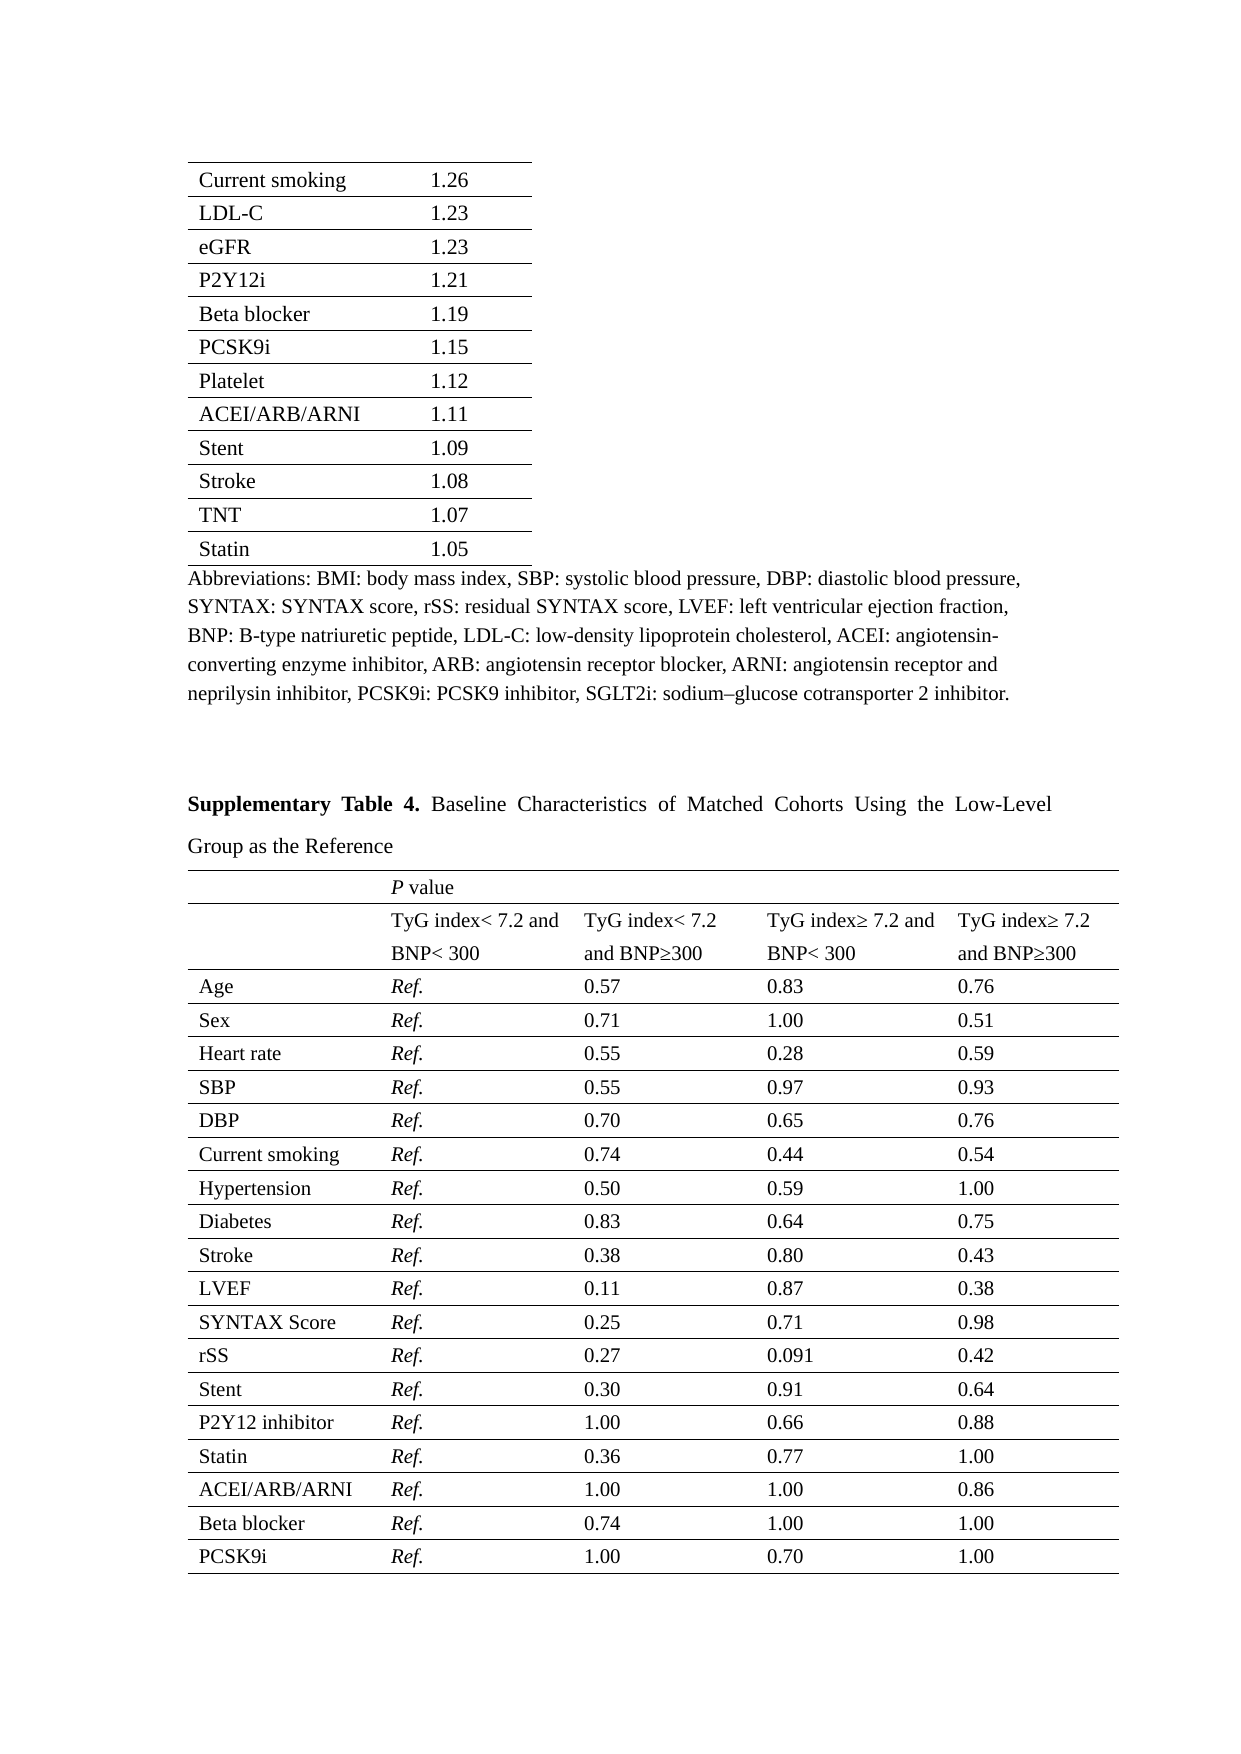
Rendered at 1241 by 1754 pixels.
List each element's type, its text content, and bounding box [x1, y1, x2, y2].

table_cell Ref. [380, 1071, 573, 1103]
table_cell rSS [188, 1339, 379, 1372]
table_cell Ref. [380, 1138, 573, 1170]
table_cell 0.55 [573, 1037, 756, 1070]
table_cell Current smoking [188, 1138, 379, 1170]
table_cell Ref. [380, 1306, 573, 1338]
table_cell Ref. [380, 1004, 573, 1036]
text Abbreviations: BMI: body mass index, SBP: systolic blood pressure, DBP: diastolic blood pressure, SYNTAX: SYNTAX score, rSS: residual SYNTAX score, LVEF: left ventricular ejection fraction, BNP: B-type natriuretic peptide, LDL-C: low-density lipoprotein cholesterol, ACEI: angiotensin-converting enzyme inhibitor, ARB: angiotensin receptor blocker, ARNI: angiotensin receptor and neprilysin inhibitor, PCSK9i: PCSK9 inhibitor, SGLT2i: sodium–glucose cotransporter 2 inhibitor. [187, 566, 1053, 705]
table_cell Ref. [380, 1373, 573, 1405]
table_cell Ref. [380, 1205, 573, 1237]
table_cell 0.30 [573, 1373, 756, 1405]
table_cell 0.65 [756, 1104, 946, 1137]
table_cell 1.23 [419, 197, 532, 229]
table_cell 0.11 [573, 1272, 756, 1304]
table_cell 0.50 [573, 1171, 756, 1204]
table_cell 1.11 [419, 398, 532, 430]
table_cell 0.64 [756, 1205, 946, 1237]
table_cell LDL-C [188, 197, 419, 229]
table_cell Ref. [380, 1104, 573, 1137]
table_cell SYNTAX Score [188, 1306, 379, 1338]
table_cell Heart rate [188, 1037, 379, 1070]
table_cell Ref. [380, 1406, 573, 1439]
table_cell 0.38 [946, 1272, 1119, 1304]
table_cell 0.93 [946, 1071, 1119, 1103]
table_cell P2Y12i [188, 264, 419, 296]
table_cell TyG index≥ 7.2 and BNP< 300 [756, 904, 946, 969]
table_cell 0.76 [946, 1104, 1119, 1137]
table_header [188, 871, 379, 903]
table_cell Stent [188, 1373, 379, 1405]
table_cell SBP [188, 1071, 379, 1103]
table_cell Statin [188, 1440, 379, 1472]
table_cell 1.00 [573, 1406, 756, 1439]
table_cell 1.09 [419, 431, 532, 464]
table_cell P2Y12 inhibitor [188, 1406, 379, 1439]
table_cell 1.00 [756, 1004, 946, 1036]
table_cell Stroke [188, 465, 419, 497]
table_cell Hypertension [188, 1171, 379, 1204]
table_cell 1.19 [419, 297, 532, 330]
table_cell 0.70 [573, 1104, 756, 1137]
table_cell 0.44 [756, 1138, 946, 1170]
table_cell [188, 904, 379, 969]
table_cell 1.00 [946, 1171, 1119, 1204]
table_cell 0.77 [756, 1440, 946, 1472]
table_cell 0.36 [573, 1440, 756, 1472]
table_cell PCSK9i [188, 331, 419, 363]
table_cell DBP [188, 1104, 379, 1137]
table_cell 0.74 [573, 1138, 756, 1170]
table_cell 1.12 [419, 364, 532, 397]
table_cell 0.75 [946, 1205, 1119, 1237]
table_cell 0.57 [573, 970, 756, 1003]
table_cell 0.71 [756, 1306, 946, 1338]
table_cell 0.80 [756, 1239, 946, 1271]
table_cell LVEF [188, 1272, 379, 1304]
table_cell 0.27 [573, 1339, 756, 1372]
table_cell Age [188, 970, 379, 1003]
table_cell 0.59 [946, 1037, 1119, 1070]
table_header P value [380, 871, 1119, 903]
table_cell 0.51 [946, 1004, 1119, 1036]
table_cell 1.15 [419, 331, 532, 363]
table_cell Beta blocker [188, 1507, 379, 1539]
table_cell Current smoking [188, 163, 419, 196]
table_cell 1.08 [419, 465, 532, 497]
table_cell Stroke [188, 1239, 379, 1271]
table_cell Ref. [380, 1440, 573, 1472]
table_cell 1.00 [756, 1473, 946, 1506]
table_cell 0.76 [946, 970, 1119, 1003]
table_cell 0.86 [946, 1473, 1119, 1506]
table_cell 1.21 [419, 264, 532, 296]
table_cell Ref. [380, 1540, 573, 1573]
table_cell 0.98 [946, 1306, 1119, 1338]
table_cell TyG index< 7.2 and BNP≥300 [573, 904, 756, 969]
table_cell 1.00 [573, 1473, 756, 1506]
table_cell Statin [188, 532, 419, 564]
table_cell 0.91 [756, 1373, 946, 1405]
table_cell Stent [188, 431, 419, 464]
table_cell 0.64 [946, 1373, 1119, 1405]
table_cell TyG index< 7.2 and BNP< 300 [380, 904, 573, 969]
table_cell 1.00 [573, 1540, 756, 1573]
text Supplementary Table 4. Baseline Characteristics of Matched Cohorts Using the Low-Level Group as the Reference [187, 787, 1053, 862]
table_cell 1.05 [419, 532, 532, 564]
table_cell 0.42 [946, 1339, 1119, 1372]
table_cell Diabetes [188, 1205, 379, 1237]
table_cell 0.88 [946, 1406, 1119, 1439]
table_cell 0.55 [573, 1071, 756, 1103]
table_cell 0.54 [946, 1138, 1119, 1170]
table_cell 1.00 [946, 1507, 1119, 1539]
table_cell 1.26 [419, 163, 532, 196]
table_cell Ref. [380, 970, 573, 1003]
table_cell ACEI/ARB/ARNI [188, 1473, 379, 1506]
table_cell 0.38 [573, 1239, 756, 1271]
table_cell 0.091 [756, 1339, 946, 1372]
table_cell Platelet [188, 364, 419, 397]
table_cell 0.83 [573, 1205, 756, 1237]
table_cell Beta blocker [188, 297, 419, 330]
table_cell 0.59 [756, 1171, 946, 1204]
table_cell Sex [188, 1004, 379, 1036]
table_cell 1.07 [419, 499, 532, 531]
table_cell 1.23 [419, 230, 532, 263]
table_cell eGFR [188, 230, 419, 263]
table_cell Ref. [380, 1339, 573, 1372]
table_cell Ref. [380, 1037, 573, 1070]
table_cell 0.87 [756, 1272, 946, 1304]
table_cell Ref. [380, 1473, 573, 1506]
table_cell 0.43 [946, 1239, 1119, 1271]
table_cell TyG index≥ 7.2 and BNP≥300 [946, 904, 1119, 969]
table_cell Ref. [380, 1507, 573, 1539]
table_cell Ref. [380, 1171, 573, 1204]
table_cell Ref. [380, 1272, 573, 1304]
table_cell 0.74 [573, 1507, 756, 1539]
table_cell 0.66 [756, 1406, 946, 1439]
table_cell ACEI/ARB/ARNI [188, 398, 419, 430]
table_cell 1.00 [946, 1440, 1119, 1472]
table_cell 0.97 [756, 1071, 946, 1103]
table_cell TNT [188, 499, 419, 531]
table_cell 0.25 [573, 1306, 756, 1338]
table_cell 1.00 [946, 1540, 1119, 1573]
table_cell 0.83 [756, 970, 946, 1003]
table_cell 0.28 [756, 1037, 946, 1070]
table_cell PCSK9i [188, 1540, 379, 1573]
table_cell 1.00 [756, 1507, 946, 1539]
table_cell 0.70 [756, 1540, 946, 1573]
table_cell Ref. [380, 1239, 573, 1271]
table_cell 0.71 [573, 1004, 756, 1036]
